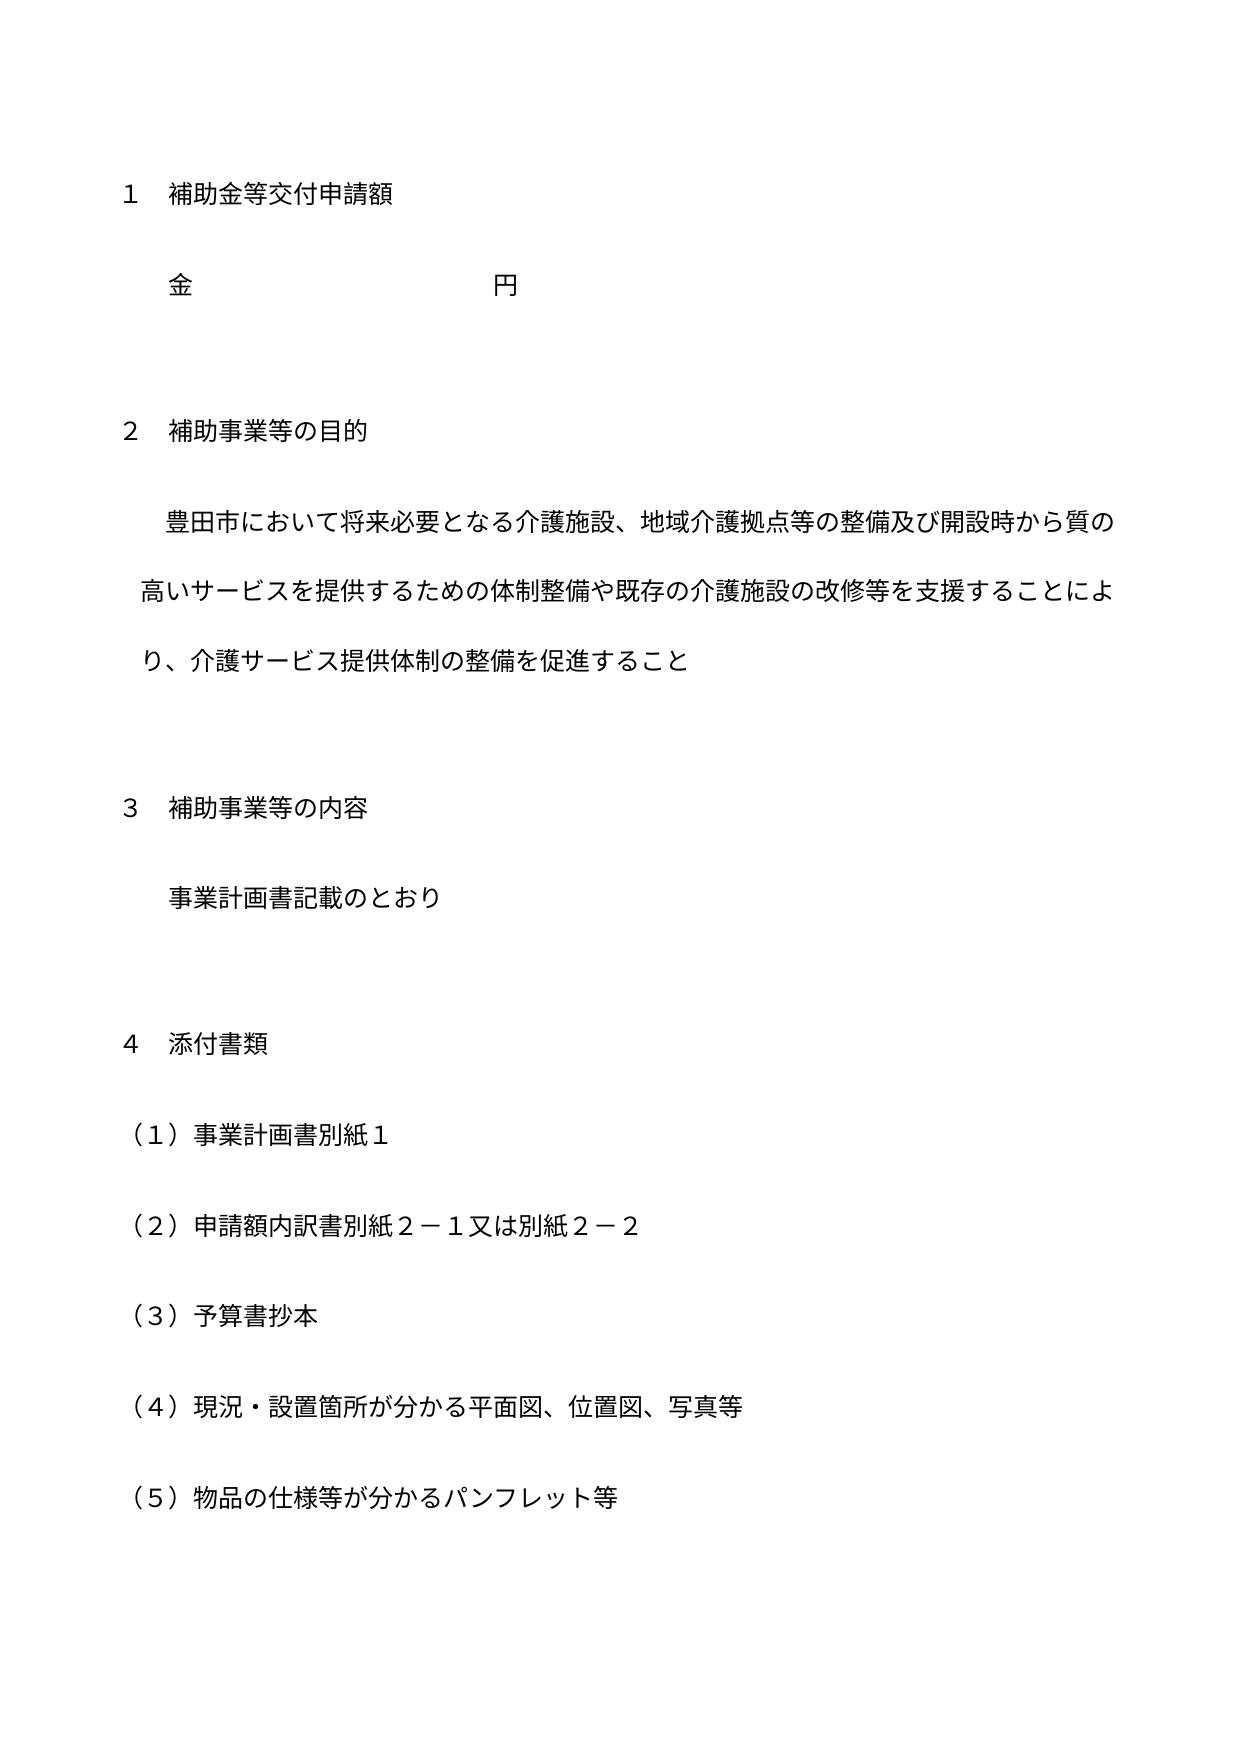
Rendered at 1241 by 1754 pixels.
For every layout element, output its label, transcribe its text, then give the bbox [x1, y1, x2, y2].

text （４）現況・設置箇所が分かる平面図、位置図、写真等 [118, 1371, 1122, 1441]
text （５）物品の仕様等が分かるパンフレット等 [118, 1461, 1122, 1531]
text 金 円 [118, 248, 1122, 318]
text ３ 補助事業等の内容 [118, 771, 1122, 841]
text （１）事業計画書別紙１ [118, 1099, 1122, 1169]
text （２）申請額内訳書別紙２－１又は別紙２－２ [118, 1189, 1122, 1259]
text 事業計画書記載のとおり [118, 862, 1122, 932]
text １ 補助金等交付申請額 [118, 158, 1122, 227]
text 豊田市において将来必要となる介護施設、地域介護拠点等の整備及び開設時から質の高いサービスを提供するための体制整備や既存の介護施設の改修等を支援することにより、介護サービス提供体制の整備を促進すること [140, 485, 1122, 695]
text （３）予算書抄本 [118, 1280, 1122, 1350]
text ４ 添付書類 [118, 1008, 1122, 1078]
text ２ 補助事業等の目的 [118, 395, 1122, 464]
